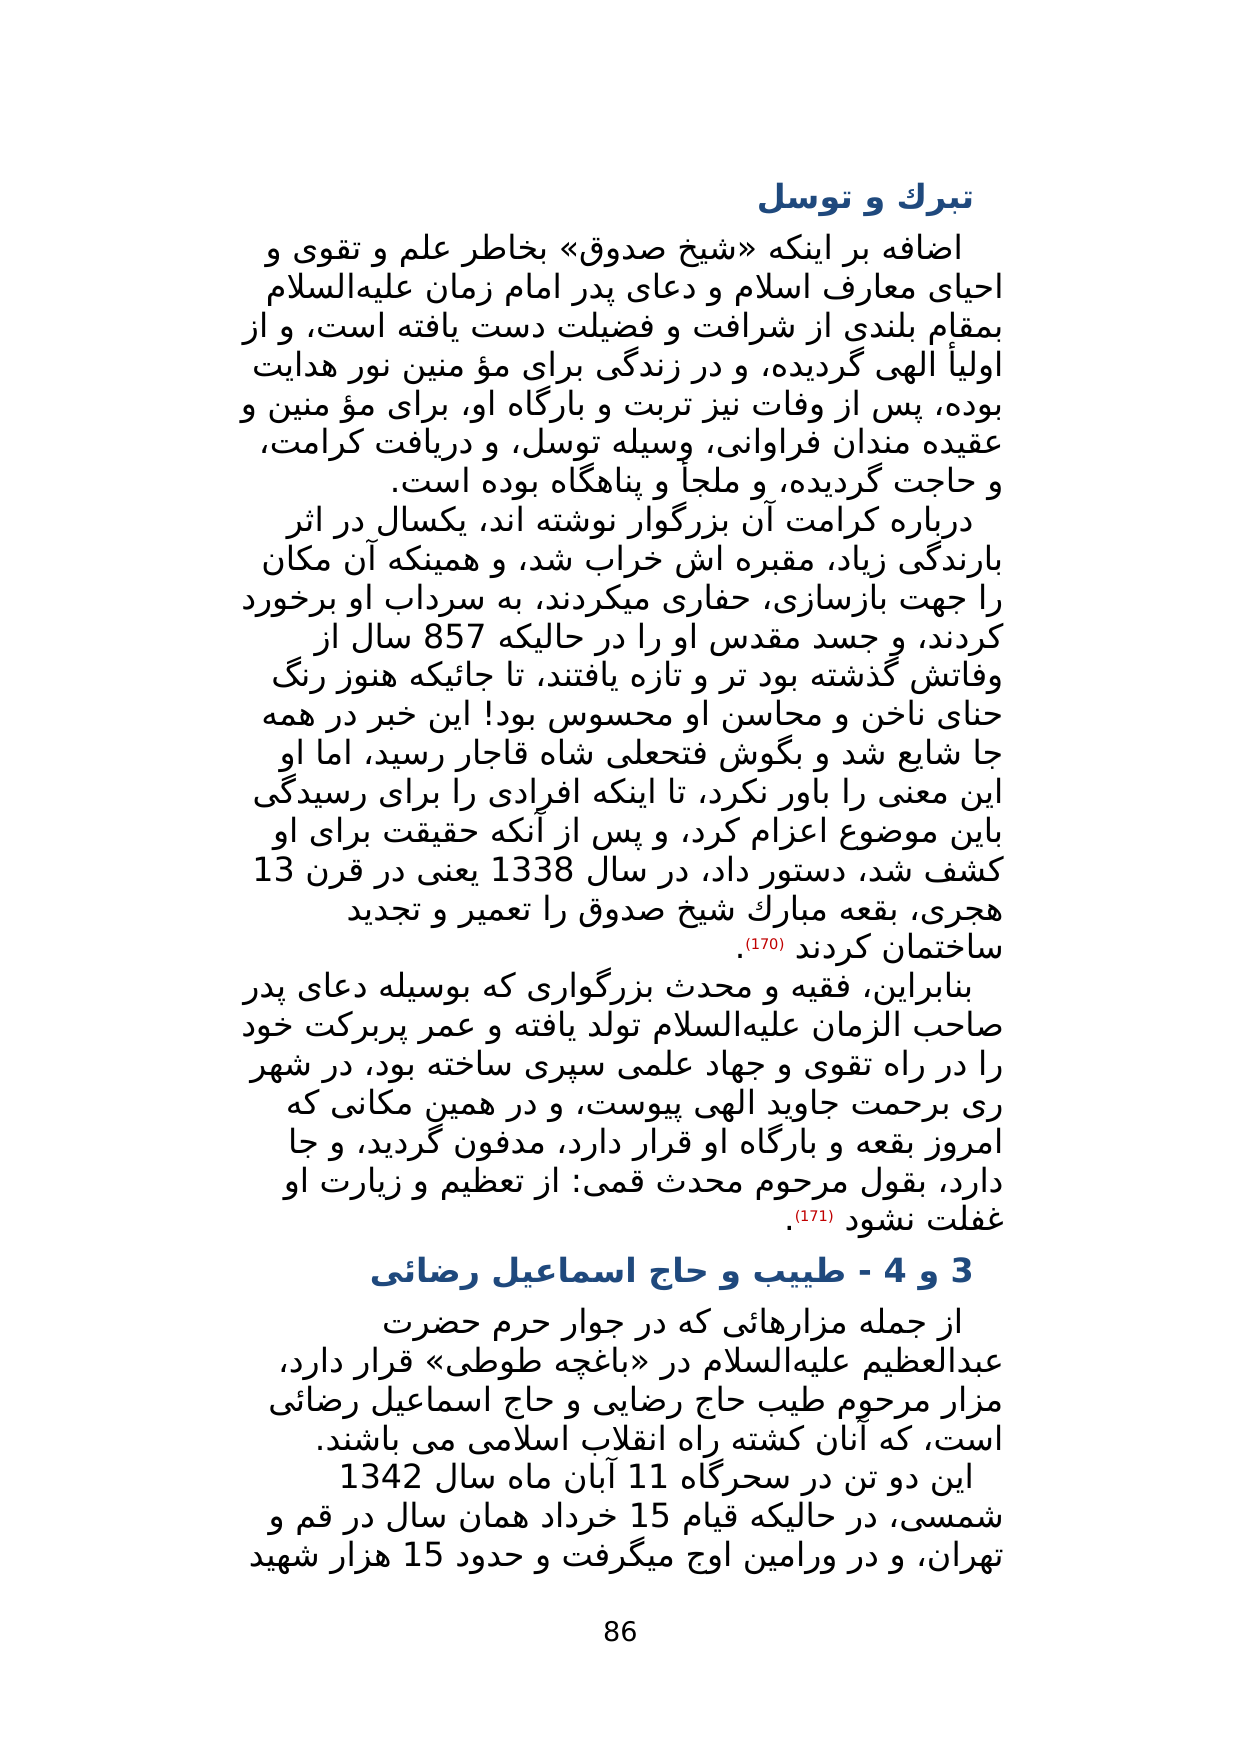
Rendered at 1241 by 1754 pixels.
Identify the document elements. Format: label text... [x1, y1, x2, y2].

text اضافه بر اينكه «شيخ صدوق» بخاطر علم و تقوى و احياى معارف اسلام و دعاى پدر امام زمان عليه‌السلام بمقام بلندى از شرافت و فضيلت دست يافته است، و از اوليأ الهى گرديده، و در زندگى براى مؤ منين نور هدايت بوده، پس از وفات نيز تربت و بارگاه او، براى مؤ منين و عقيده مندان فراوانى، وسيله توسل، و دريافت كرامت، و حاجت گرديده، و ملجأ و پناهگاه بوده است. [236, 228, 1004, 501]
text بنابراين، فقيه و محدث بزرگوارى كه بوسيله دعاى پدر صاحب الزمان عليه‌السلام تولد يافته و عمر پربركت خود را در راه تقوى و جهاد علمى سپرى ساخته بود، در شهر رى برحمت جاويد الهى پيوست، و در همين مكانى كه امروز بقعه و بارگاه او قرار دارد، مدفون گرديد، و جا دارد، بقول مرحوم محدث قمى: از تعظيم و زيارت او غفلت نشود (171). [236, 967, 1004, 1239]
subtitle تبرك و توسل [236, 177, 1004, 216]
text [236, 1458, 1004, 1574]
text درباره كرامت آن بزرگوار نوشته اند، يكسال در اثر بارندگى زياد، مقبره اش خراب شد، و همينكه آن مكان را جهت بازسازى، حفارى ميكردند، به سرداب او برخورد كردند، و جسد مقدس او را در حاليكه 857 سال از وفاتش گذشته بود تر و تازه يافتند، تا جائيكه هنوز رنگ حناى ناخن و محاسن او محسوس بود! اين خبر در همه جا شايع شد و بگوش فتحعلى شاه قاجار رسيد، اما او اين معنى را باور نكرد، تا اينكه افرادى را براى رسيدگى باين موضوع اعزام كرد، و پس از آنكه حقيقت براى او كشف شد، دستور داد، در سال 1338 يعنى در قرن 13 هجرى، بقعه مبارك شيخ صدوق را تعمير و تجديد ساختمان كردند (170). [236, 501, 1004, 967]
text از جمله مزارهائى كه در جوار حرم حضرت عبدالعظيم عليه‌السلام در «باغچه طوطى» قرار دارد، مزار مرحوم طيب حاج رضايى و حاج اسماعيل رضائى است، كه آنان كشته راه انقلاب اسلامى مى باشند. [236, 1303, 1004, 1458]
subtitle 3 و 4 - طييب و حاج اسماعيل رضائى [236, 1251, 1004, 1290]
